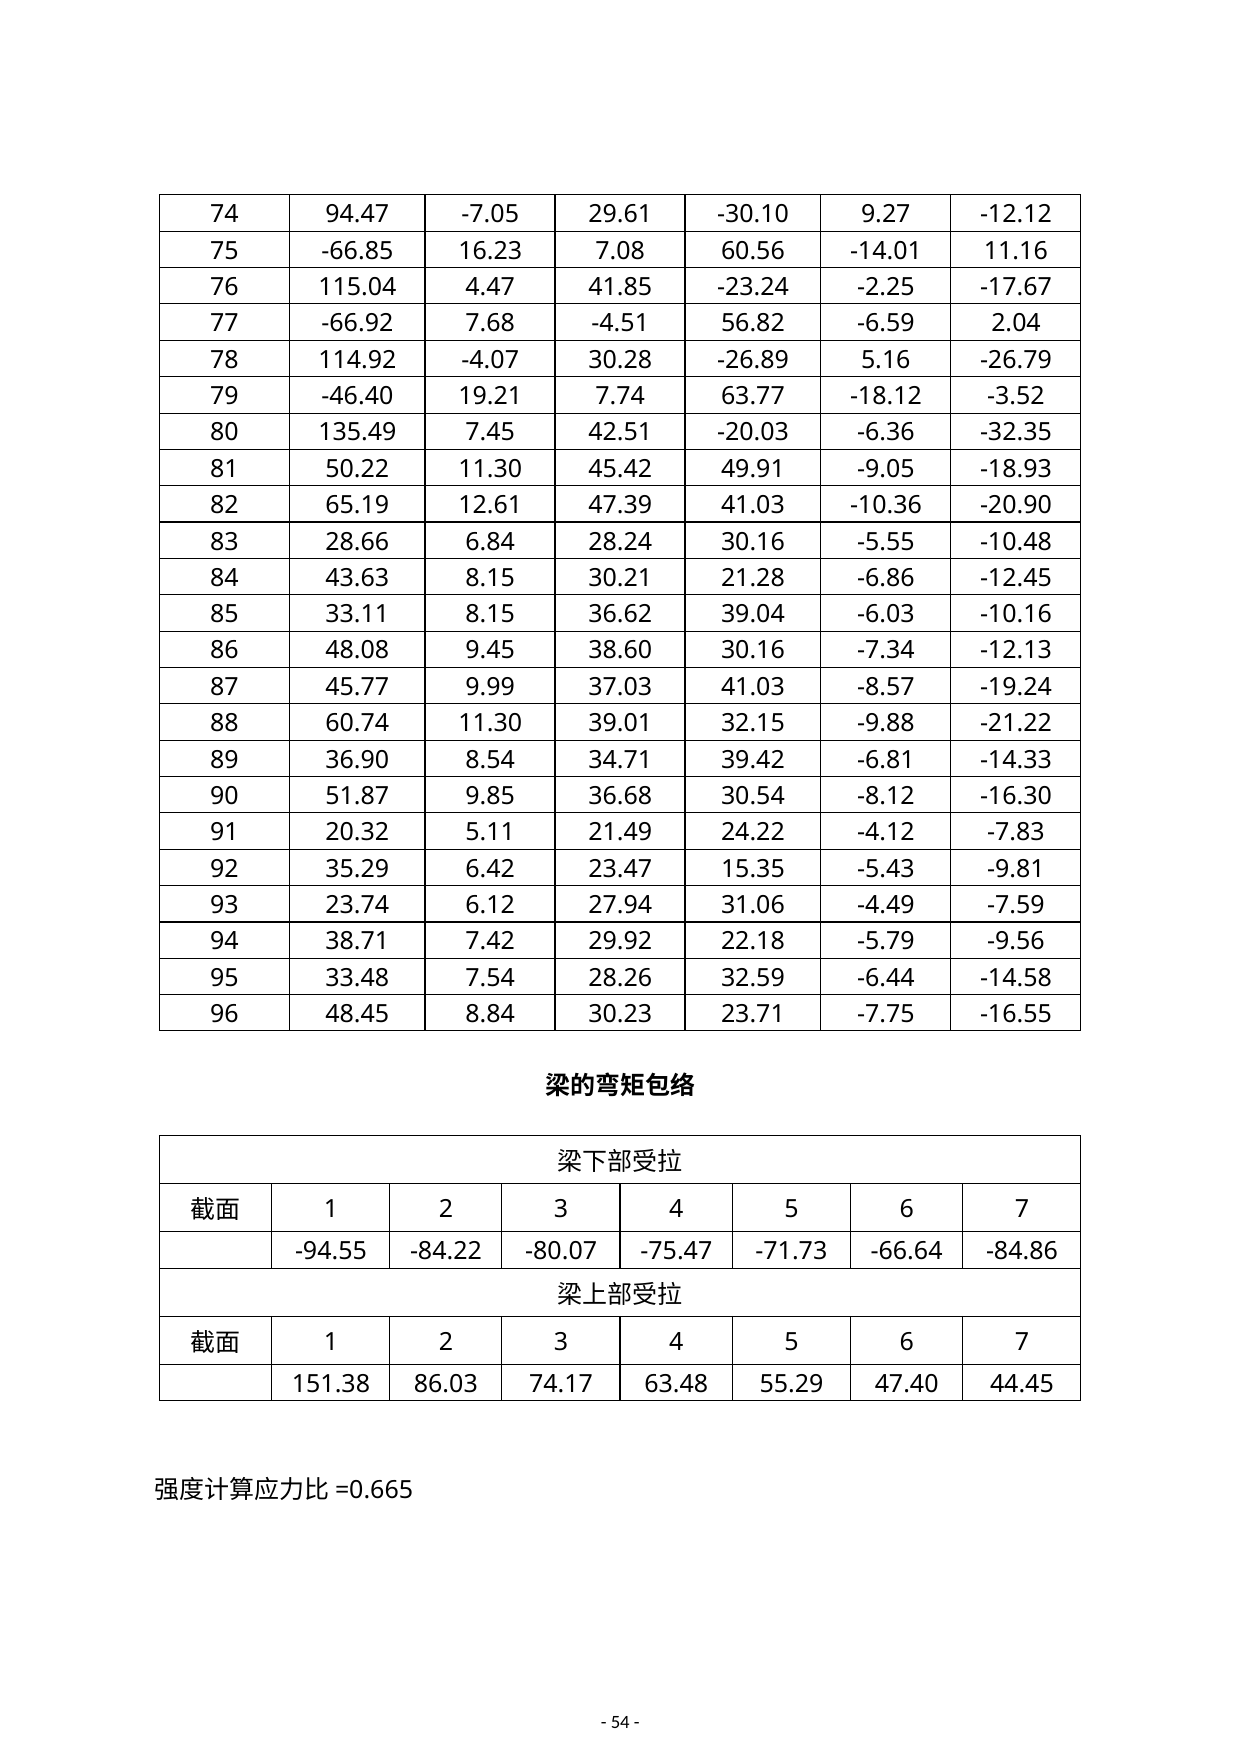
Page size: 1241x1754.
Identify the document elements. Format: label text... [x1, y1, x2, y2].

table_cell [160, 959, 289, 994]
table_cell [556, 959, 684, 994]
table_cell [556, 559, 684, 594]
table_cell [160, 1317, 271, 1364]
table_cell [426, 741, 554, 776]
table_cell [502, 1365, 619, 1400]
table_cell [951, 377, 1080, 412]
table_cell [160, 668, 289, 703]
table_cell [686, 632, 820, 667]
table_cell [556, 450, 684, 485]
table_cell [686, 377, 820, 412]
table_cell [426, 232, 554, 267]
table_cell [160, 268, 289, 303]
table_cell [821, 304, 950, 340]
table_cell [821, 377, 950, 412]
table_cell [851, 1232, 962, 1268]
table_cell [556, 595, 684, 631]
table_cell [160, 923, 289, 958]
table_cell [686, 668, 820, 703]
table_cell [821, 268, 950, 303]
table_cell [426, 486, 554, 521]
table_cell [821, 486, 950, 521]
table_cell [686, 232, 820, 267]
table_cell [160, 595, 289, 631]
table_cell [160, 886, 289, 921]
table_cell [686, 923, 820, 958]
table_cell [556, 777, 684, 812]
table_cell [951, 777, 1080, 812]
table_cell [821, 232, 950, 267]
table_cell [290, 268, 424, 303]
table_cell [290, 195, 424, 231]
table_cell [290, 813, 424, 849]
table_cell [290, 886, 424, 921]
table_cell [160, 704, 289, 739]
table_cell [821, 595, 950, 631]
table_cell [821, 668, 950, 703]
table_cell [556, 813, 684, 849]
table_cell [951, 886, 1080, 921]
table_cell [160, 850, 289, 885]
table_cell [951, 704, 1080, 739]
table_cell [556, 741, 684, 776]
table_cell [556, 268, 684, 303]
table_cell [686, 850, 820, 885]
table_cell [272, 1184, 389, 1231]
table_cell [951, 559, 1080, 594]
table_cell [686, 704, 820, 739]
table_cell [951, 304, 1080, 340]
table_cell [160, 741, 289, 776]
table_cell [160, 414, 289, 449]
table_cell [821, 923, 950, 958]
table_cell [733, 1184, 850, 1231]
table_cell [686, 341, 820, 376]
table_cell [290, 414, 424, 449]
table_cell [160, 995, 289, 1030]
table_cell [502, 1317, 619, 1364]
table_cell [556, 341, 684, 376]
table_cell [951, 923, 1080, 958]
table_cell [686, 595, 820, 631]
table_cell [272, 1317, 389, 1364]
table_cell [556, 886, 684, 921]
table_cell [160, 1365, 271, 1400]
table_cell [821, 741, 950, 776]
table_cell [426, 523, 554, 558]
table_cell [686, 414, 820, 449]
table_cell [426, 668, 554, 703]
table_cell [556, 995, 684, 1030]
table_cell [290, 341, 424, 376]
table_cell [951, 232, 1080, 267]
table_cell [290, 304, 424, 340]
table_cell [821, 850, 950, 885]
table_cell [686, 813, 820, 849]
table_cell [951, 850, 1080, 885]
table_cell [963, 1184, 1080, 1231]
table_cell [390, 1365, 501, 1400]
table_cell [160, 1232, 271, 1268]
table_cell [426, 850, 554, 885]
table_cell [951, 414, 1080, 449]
text 强度计算应力比 =0.665 [148, 1464, 1093, 1512]
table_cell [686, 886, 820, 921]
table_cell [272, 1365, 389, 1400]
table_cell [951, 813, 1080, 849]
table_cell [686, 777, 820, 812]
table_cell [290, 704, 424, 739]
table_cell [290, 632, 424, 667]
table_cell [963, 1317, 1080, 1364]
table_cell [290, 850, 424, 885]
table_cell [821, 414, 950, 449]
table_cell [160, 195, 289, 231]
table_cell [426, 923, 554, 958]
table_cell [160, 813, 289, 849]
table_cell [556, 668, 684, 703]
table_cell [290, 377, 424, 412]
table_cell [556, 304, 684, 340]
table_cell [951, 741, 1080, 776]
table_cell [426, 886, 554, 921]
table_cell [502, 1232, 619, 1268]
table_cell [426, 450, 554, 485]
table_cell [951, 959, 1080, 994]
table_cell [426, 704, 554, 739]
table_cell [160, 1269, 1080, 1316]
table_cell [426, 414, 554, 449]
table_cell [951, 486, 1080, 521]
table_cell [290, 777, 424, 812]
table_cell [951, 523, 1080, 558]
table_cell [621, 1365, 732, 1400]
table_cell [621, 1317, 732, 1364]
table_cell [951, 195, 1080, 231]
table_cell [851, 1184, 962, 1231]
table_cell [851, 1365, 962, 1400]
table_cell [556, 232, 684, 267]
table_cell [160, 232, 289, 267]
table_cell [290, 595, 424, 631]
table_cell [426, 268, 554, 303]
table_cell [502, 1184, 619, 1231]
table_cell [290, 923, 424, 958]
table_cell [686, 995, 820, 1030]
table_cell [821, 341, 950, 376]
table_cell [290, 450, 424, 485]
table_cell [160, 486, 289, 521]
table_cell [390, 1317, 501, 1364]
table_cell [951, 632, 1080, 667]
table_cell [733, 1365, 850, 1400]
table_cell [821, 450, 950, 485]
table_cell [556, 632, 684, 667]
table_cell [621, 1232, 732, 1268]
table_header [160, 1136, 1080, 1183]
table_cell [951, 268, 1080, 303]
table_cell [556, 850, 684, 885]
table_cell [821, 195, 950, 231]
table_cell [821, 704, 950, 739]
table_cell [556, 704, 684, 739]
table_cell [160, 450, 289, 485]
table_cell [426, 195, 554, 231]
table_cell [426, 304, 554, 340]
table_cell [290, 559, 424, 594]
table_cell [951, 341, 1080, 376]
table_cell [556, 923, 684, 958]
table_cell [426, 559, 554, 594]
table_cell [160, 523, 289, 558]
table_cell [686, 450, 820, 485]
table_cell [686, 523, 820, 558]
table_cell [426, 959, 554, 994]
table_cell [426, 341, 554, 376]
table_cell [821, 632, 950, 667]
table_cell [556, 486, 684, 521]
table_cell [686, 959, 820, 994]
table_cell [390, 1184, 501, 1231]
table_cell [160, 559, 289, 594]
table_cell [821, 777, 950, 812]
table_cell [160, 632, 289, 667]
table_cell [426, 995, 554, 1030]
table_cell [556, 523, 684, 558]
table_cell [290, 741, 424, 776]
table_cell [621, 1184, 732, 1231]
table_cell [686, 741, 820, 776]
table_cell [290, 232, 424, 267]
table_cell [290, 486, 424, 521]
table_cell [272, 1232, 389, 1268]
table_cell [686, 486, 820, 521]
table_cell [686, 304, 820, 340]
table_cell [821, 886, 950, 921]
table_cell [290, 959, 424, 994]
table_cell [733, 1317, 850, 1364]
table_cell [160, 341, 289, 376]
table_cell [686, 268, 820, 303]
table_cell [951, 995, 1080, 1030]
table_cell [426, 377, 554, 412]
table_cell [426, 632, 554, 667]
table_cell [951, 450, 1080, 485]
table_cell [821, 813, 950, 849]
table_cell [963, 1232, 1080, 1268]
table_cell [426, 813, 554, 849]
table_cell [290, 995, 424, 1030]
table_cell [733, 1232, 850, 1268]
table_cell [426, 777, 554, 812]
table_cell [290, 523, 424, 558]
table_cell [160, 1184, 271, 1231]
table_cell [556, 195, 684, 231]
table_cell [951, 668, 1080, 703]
text 梁的弯矩包络 [148, 1060, 1093, 1107]
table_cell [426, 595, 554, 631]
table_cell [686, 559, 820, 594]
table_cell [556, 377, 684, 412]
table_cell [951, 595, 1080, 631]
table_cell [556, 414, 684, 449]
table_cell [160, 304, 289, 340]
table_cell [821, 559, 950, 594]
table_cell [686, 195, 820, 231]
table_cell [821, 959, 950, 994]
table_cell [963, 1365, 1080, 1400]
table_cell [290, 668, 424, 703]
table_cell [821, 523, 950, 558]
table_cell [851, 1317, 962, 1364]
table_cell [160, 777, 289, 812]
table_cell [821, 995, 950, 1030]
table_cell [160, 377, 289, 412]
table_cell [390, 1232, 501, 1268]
